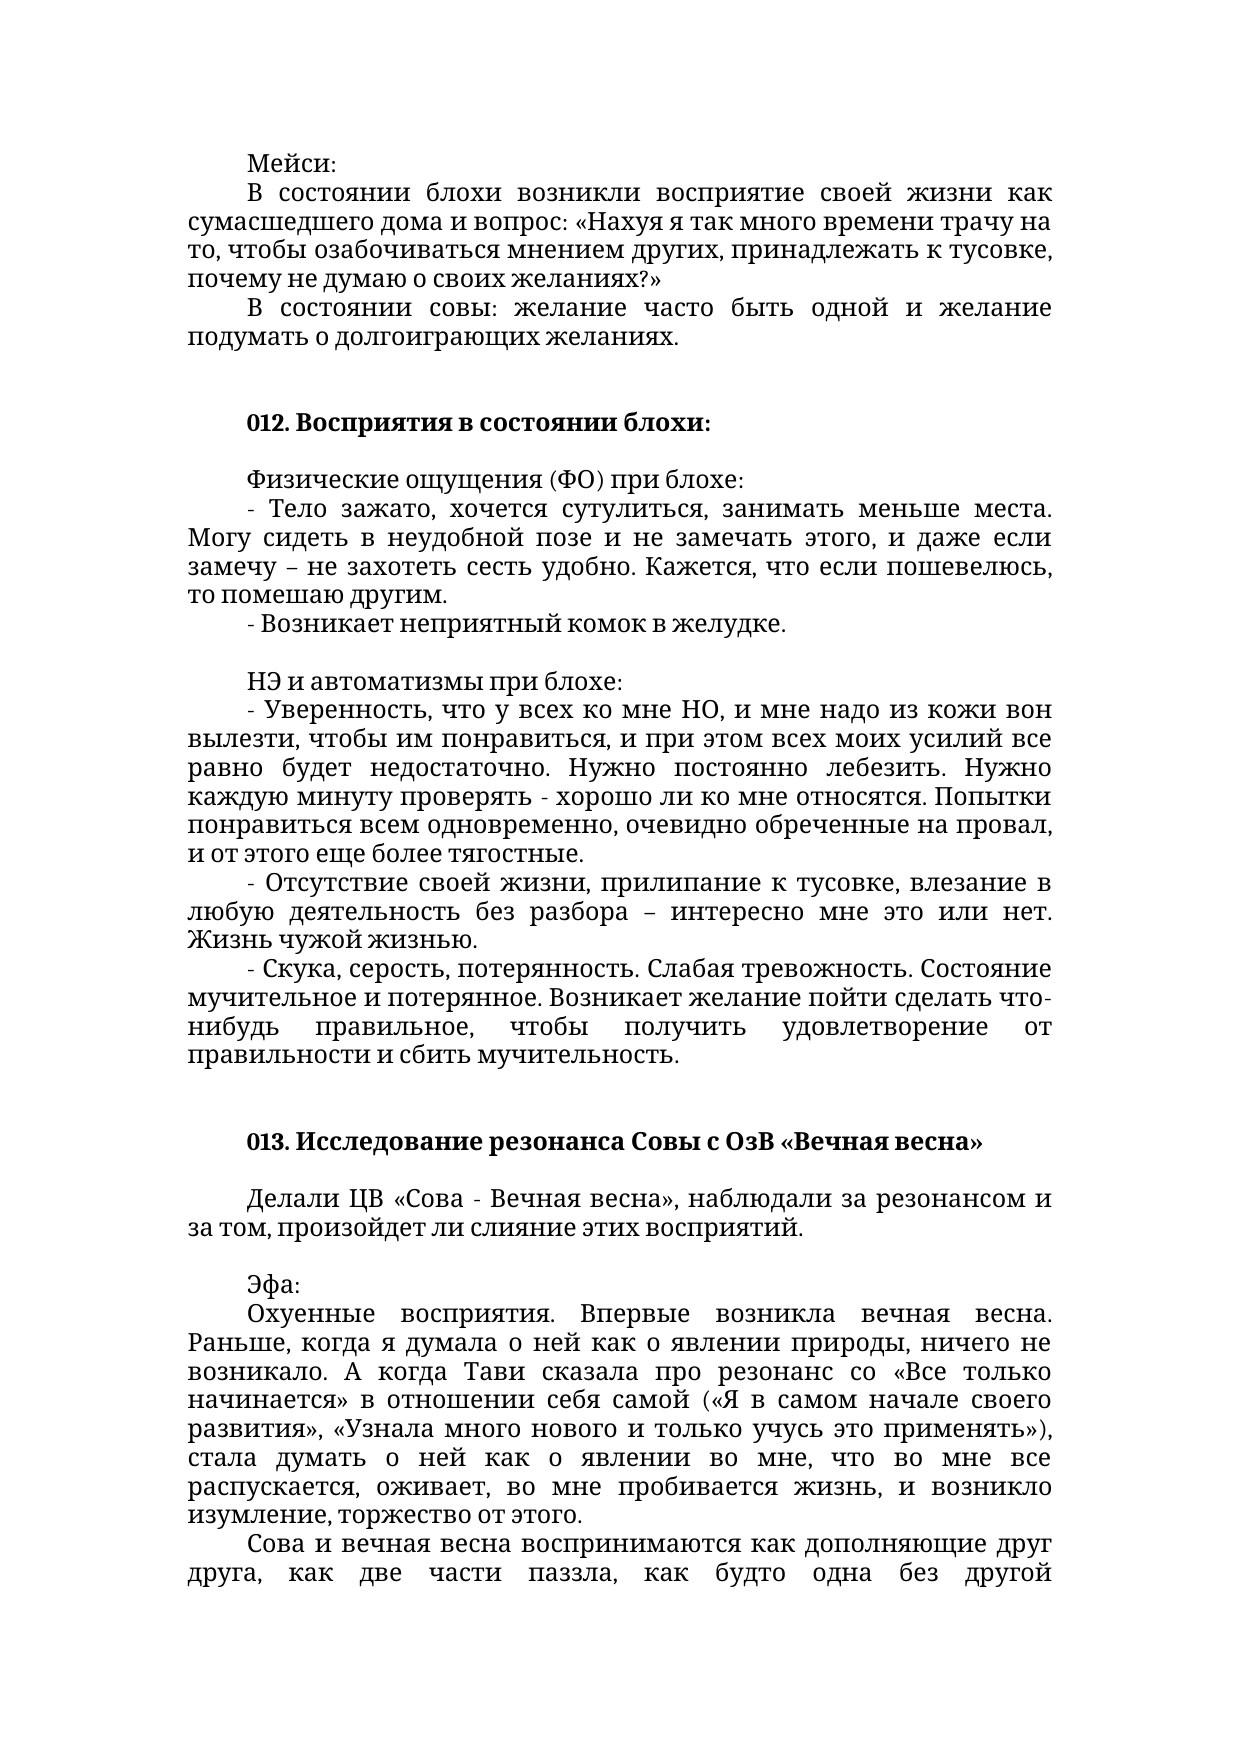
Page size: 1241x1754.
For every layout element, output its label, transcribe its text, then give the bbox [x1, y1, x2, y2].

text - Скука, серость, потерянность. Слабая тревожность. Состояние мучительное и потерянное. Возникает желание пойти сделать что-нибудь правильное, чтобы получить удовлетворение от правильности и сбить мучительность. [187, 955, 1053, 1070]
text - Уверенность, что у всех ко мне НО, и мне надо из кожи вон вылезти, чтобы им понравиться, и при этом всех моих усилий все равно будет недостаточно. Нужно постоянно лебезить. Нужно каждую минуту проверять - хорошо ли ко мне относятся. Попытки понравиться всем одновременно, очевидно обреченные на провал, и от этого еще более тягостные. [187, 696, 1053, 869]
text Мейси: [187, 150, 1053, 179]
text Эфа: [187, 1271, 1053, 1300]
text - Тело зажато, хочется сутулиться, занимать меньше места. Могу сидеть в неудобной позе и не замечать этого, и даже если замечу – не захотеть сесть удобно. Кажется, что если пошевелюсь, то помешаю другим. [187, 495, 1053, 610]
text Делали ЦВ «Сова - Вечная весна», наблюдали за резонансом и за том, произойдет ли слияние этих восприятий. [187, 1185, 1053, 1242]
text НЭ и автоматизмы при блохе: [187, 667, 1053, 696]
text 013. Исследование резонанса Совы с ОзВ «Вечная весна» [187, 1127, 1053, 1156]
text - Отсутствие своей жизни, прилипание к тусовке, влезание в любую деятельность без разбора – интересно мне это или нет. Жизнь чужой жизнью. [187, 869, 1053, 955]
text - Возникает неприятный комок в желудке. [187, 610, 1053, 639]
text Физические ощущения (ФО) при блохе: [187, 466, 1053, 495]
text В состоянии совы: желание часто быть одной и желание подумать о долгоиграющих желаниях. [187, 294, 1053, 351]
text Охуенные восприятия. Впервые возникла вечная весна. Раньше, когда я думала о ней как о явлении природы, ничего не возникало. А когда Тави сказала про резонанс со «Все только начинается» в отношении себя самой («Я в самом начале своего развития», «Узнала много нового и только учусь это применять»), стала думать о ней как о явлении во мне, что во мне все распускается, оживает, во мне пробивается жизнь, и возникло изумление, торжество от этого. [187, 1300, 1053, 1530]
text В состоянии блохи возникли восприятие своей жизни как сумасшедшего дома и вопрос: «Нахуя я так много времени трачу на то, чтобы озабочиваться мнением других, принадлежать к тусовке, почему не думаю о своих желаниях?» [187, 179, 1053, 294]
text 012. Восприятия в состоянии блохи: [187, 409, 1053, 437]
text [187, 1530, 1053, 1587]
